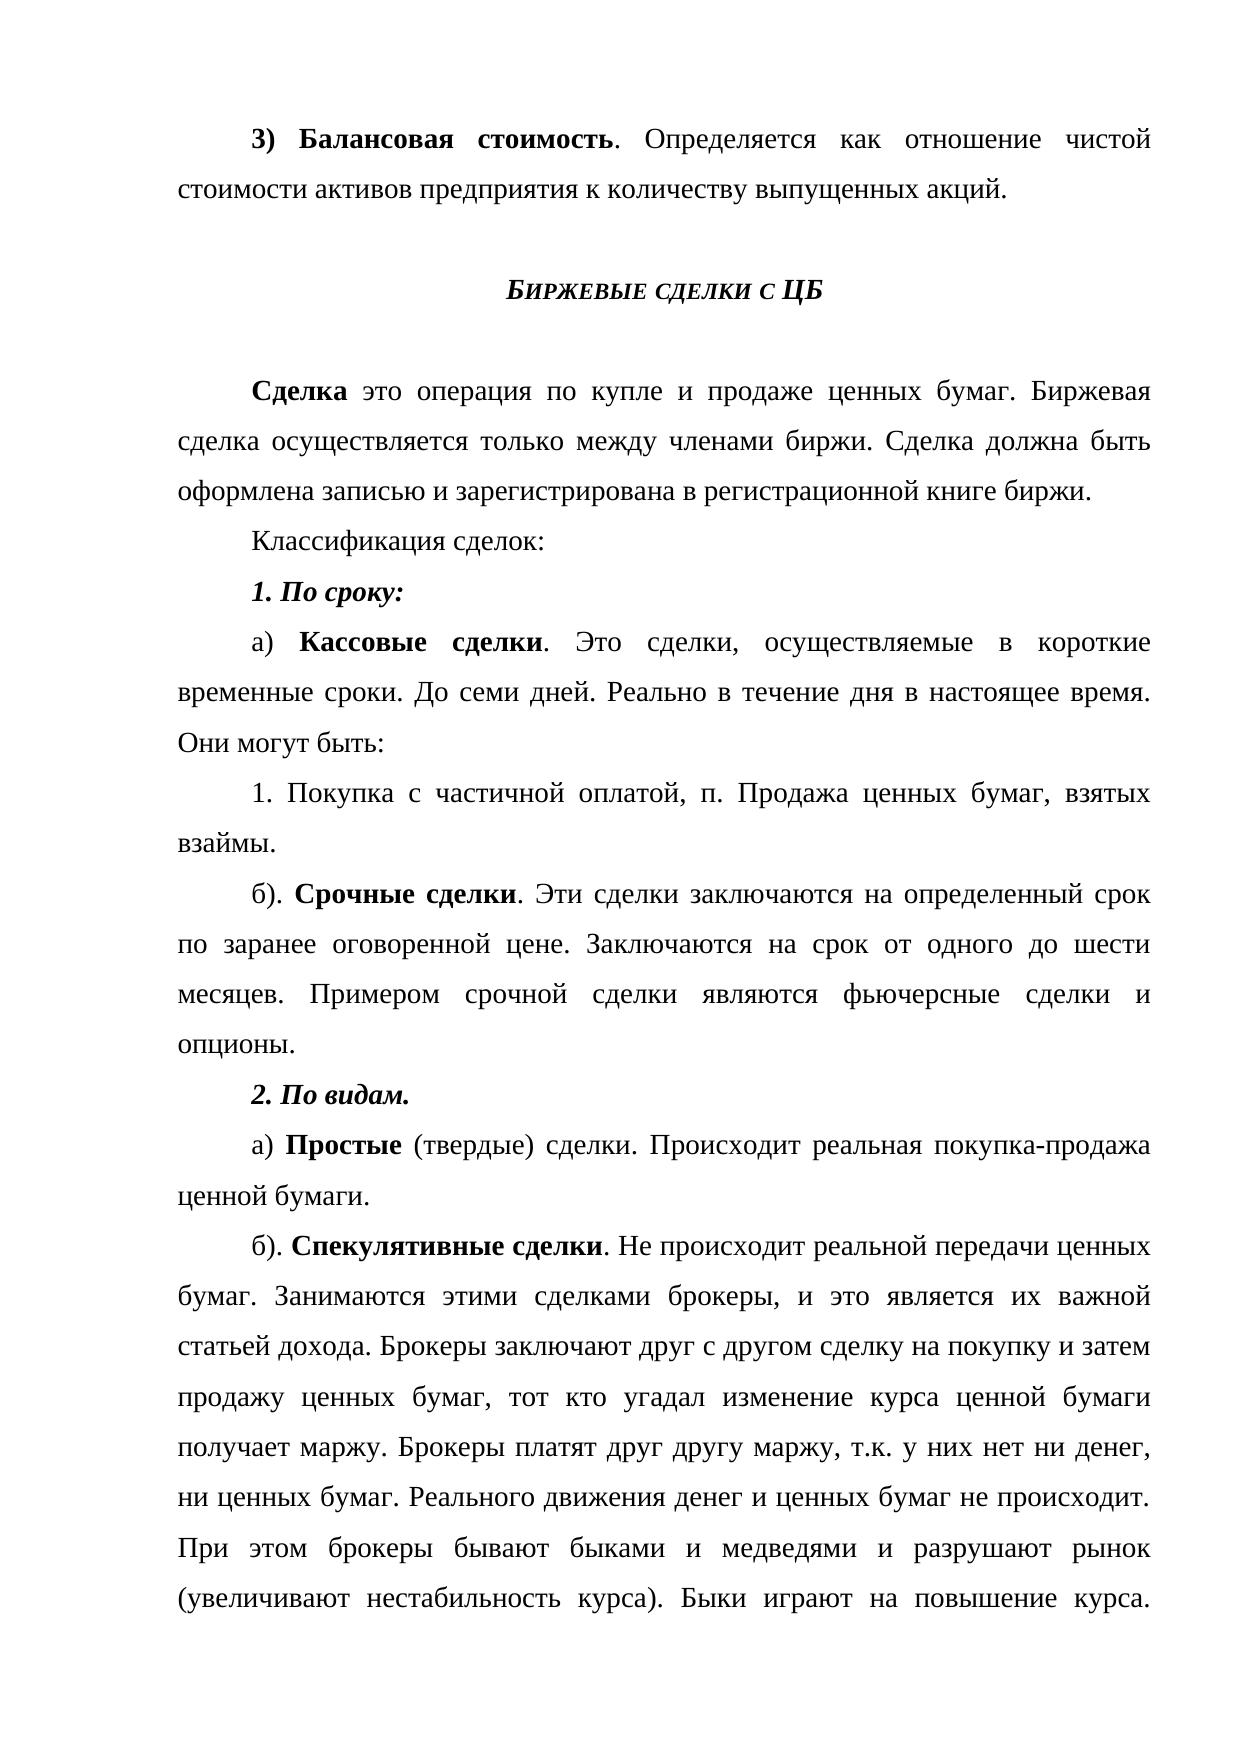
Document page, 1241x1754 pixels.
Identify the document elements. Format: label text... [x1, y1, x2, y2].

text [177, 1228, 1152, 1614]
text 1. По сроку: [177, 574, 1152, 607]
text б). Срочные сделки. Эти сделки заключаются на определенный срок по заранее оговоренной цене. Заключаются на срок от одного до шести месяцев. Примером срочной сделки являются фьючерсные сделки и опционы. [177, 876, 1152, 1060]
text а) Простые (твердые) сделки. Происходит реальная покупка-продажа ценной бумаги. [177, 1127, 1152, 1211]
text 3) Балансовая стоимость. Определяется как отношение чистой стоимости активов предприятия к количеству выпущенных акций. [177, 121, 1152, 205]
text Сделка это операция по купле и продаже ценных бумаг. Биржевая сделка осуществляется только между членами биржи. Сделка должна быть оформлена записью и зарегистрирована в регистрационной книге биржи. [177, 373, 1152, 507]
text 1. Покупка с частичной оплатой, п. Продажа ценных бумаг, взятых взаймы. [177, 775, 1152, 859]
subtitle Биржевые сделки с ЦБ [177, 272, 1152, 306]
text 2. По видам. [177, 1077, 1152, 1111]
text Классификация сделок: [177, 523, 1152, 557]
text а) Кассовые сделки. Это сделки, осуществляемые в короткие временные сроки. До семи дней. Реально в течение дня в настоящее время. Они могут быть: [177, 624, 1152, 758]
